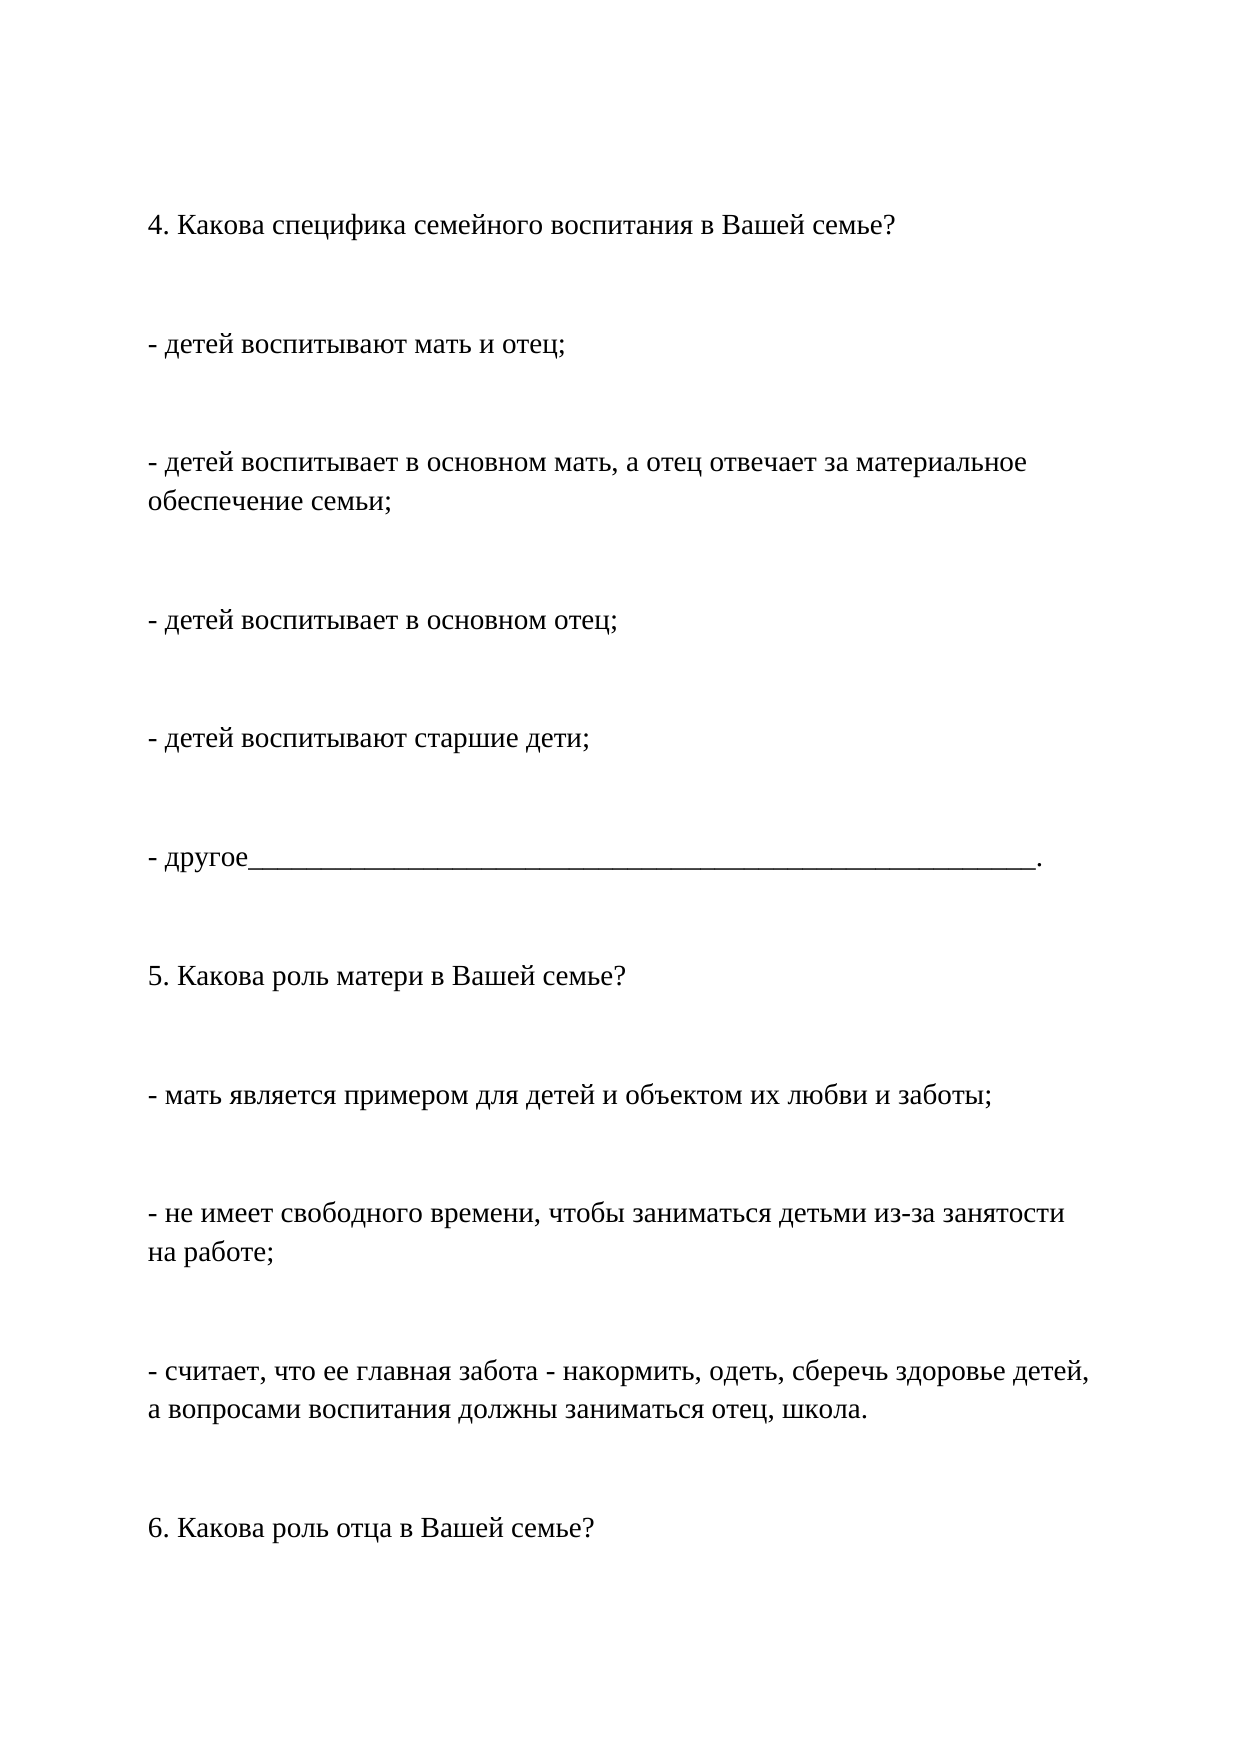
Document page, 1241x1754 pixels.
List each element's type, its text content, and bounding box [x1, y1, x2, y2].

text - детей воспитывает в основном мать, а отец отвечает за материальное обеспечение семьи; [148, 444, 1093, 517]
text - детей воспитывают старшие дети; [148, 721, 1093, 754]
text 6. Какова роль отца в Вашей семье? [148, 1510, 1093, 1544]
text 4. Какова специфика семейного воспитания в Вашей семье? [148, 207, 1093, 241]
text - другое______________________________________________________. [148, 839, 1093, 873]
text - детей воспитывают мать и отец; [148, 326, 1093, 359]
text - считает, что ее главная забота - накормить, одеть, сберечь здоровье детей, а вопросами воспитания должны заниматься отец, школа. [148, 1353, 1093, 1425]
text - детей воспитывает в основном отец; [148, 602, 1093, 635]
text 5. Какова роль матери в Вашей семье? [148, 958, 1093, 992]
text - не имеет свободного времени, чтобы заниматься детьми из-за занятости на работе; [148, 1196, 1093, 1268]
text - мать является примером для детей и объектом их любви и заботы; [148, 1077, 1093, 1110]
